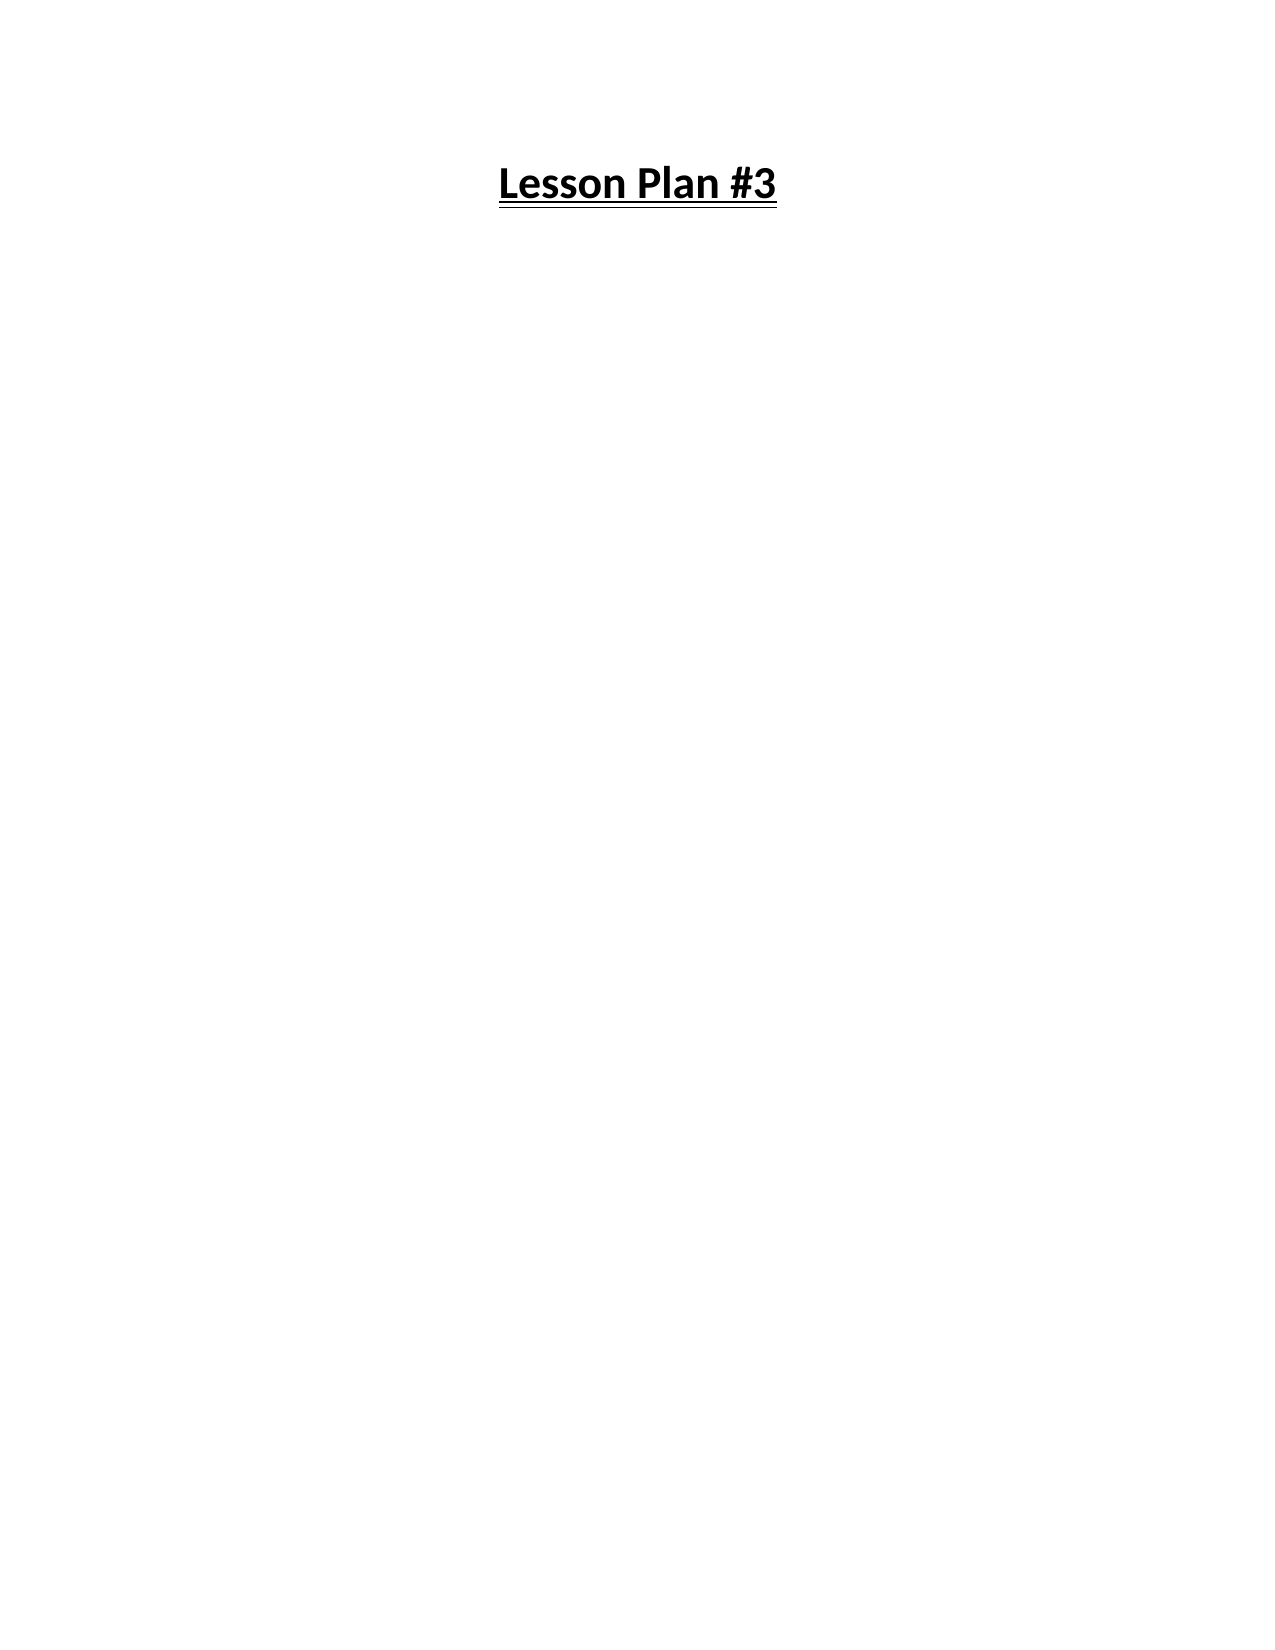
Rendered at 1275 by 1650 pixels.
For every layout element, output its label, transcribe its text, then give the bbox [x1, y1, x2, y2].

subtitle Lesson Plan #3 [150, 154, 1125, 210]
